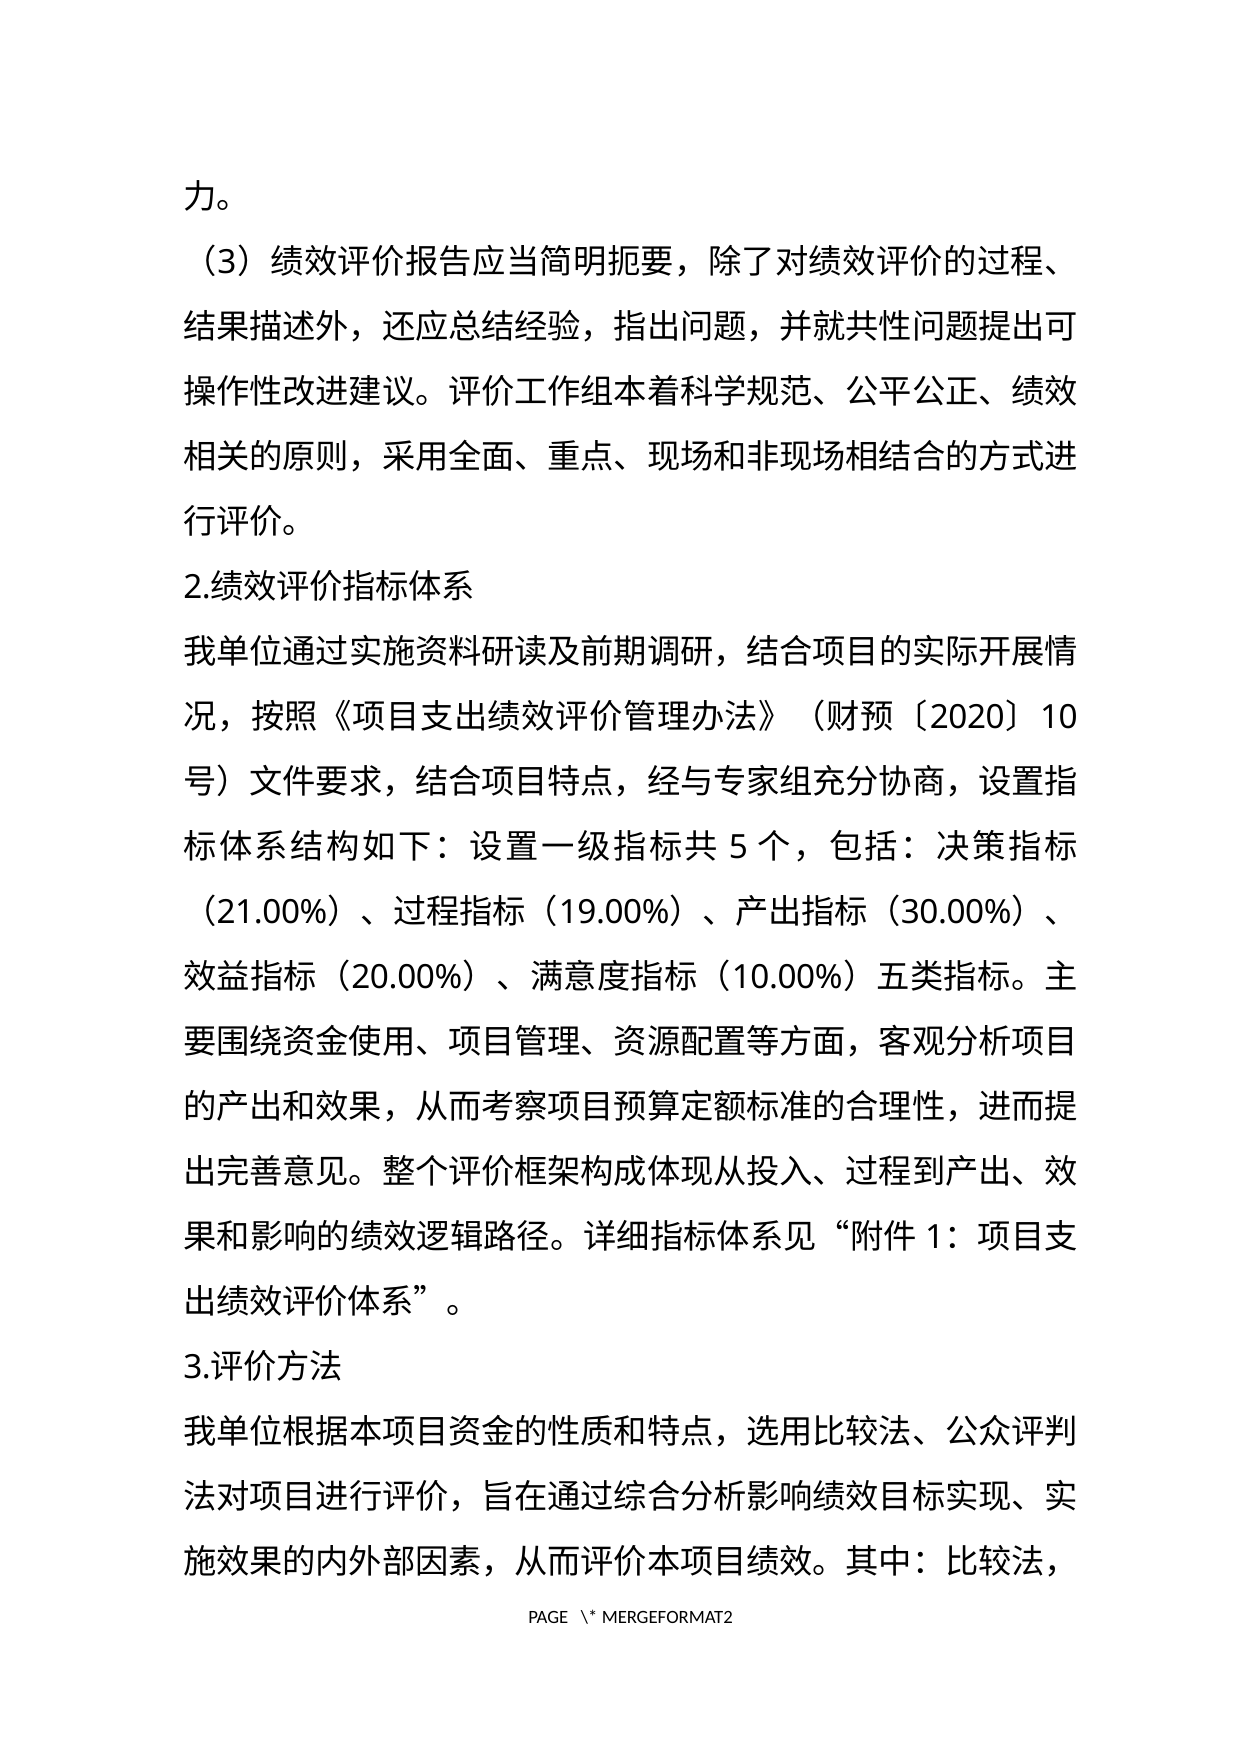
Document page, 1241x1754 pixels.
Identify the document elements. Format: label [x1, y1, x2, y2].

text [183, 162, 1078, 1592]
